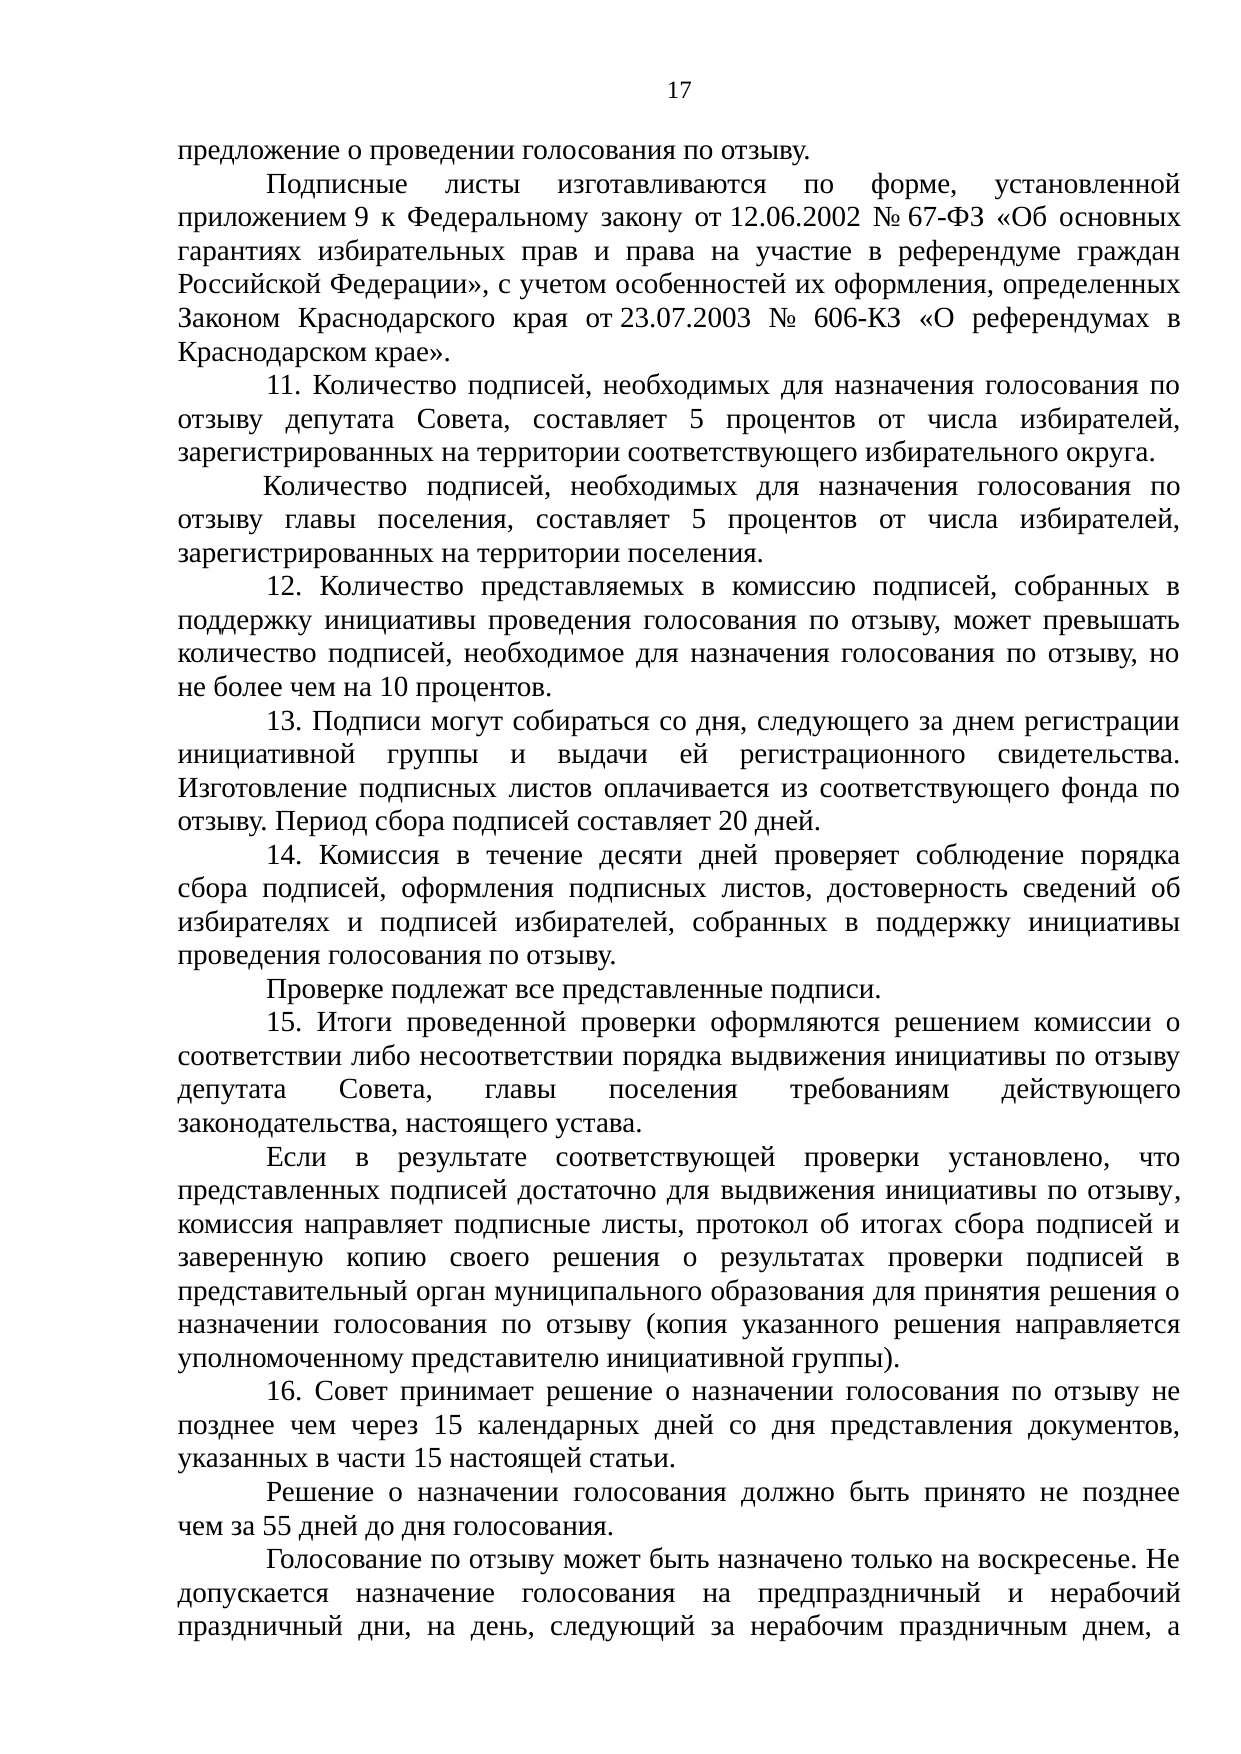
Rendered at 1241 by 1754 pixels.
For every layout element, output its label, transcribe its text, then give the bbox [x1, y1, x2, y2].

text 16. Совет принимает решение о назначении голосования по отзыву не позднее чем через 15 календарных дней со дня представления документов, указанных в части 15 настоящей статьи. [177, 1373, 1181, 1474]
text Если в результате соответствующей проверки установлено, что представленных подписей достаточно для выдвижения инициативы по отзыву, комиссия направляет подписные листы, протокол об итогах сбора подписей и заверенную копию своего решения о результатах проверки подписей в представительный орган муниципального образования для принятия решения о назначении голосования по отзыву (копия указанного решения направляется уполномоченному представителю инициативной группы). [177, 1139, 1181, 1373]
text 12. Количество представляемых в комиссию подписей, собранных в поддержку инициативы проведения голосования по отзыву, может превышать количество подписей, необходимое для назначения голосования по отзыву, но не более чем на 10 процентов. [177, 568, 1181, 703]
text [177, 132, 1181, 166]
text Количество подписей, необходимых для назначения голосования по отзыву главы поселения, составляет 5 процентов от числа избирателей, зарегистрированных на территории поселения. [177, 468, 1181, 568]
text 15. Итоги проведенной проверки оформляются решением комиссии о соответствии либо несоответствии порядка выдвижения инициативы по отзыву депутата Совета, главы поселения требованиям действующего законодательства, настоящего устава. [177, 1004, 1181, 1139]
text Проверке подлежат все представленные подписи. [177, 971, 1181, 1004]
text Решение о назначении голосования должно быть принято не позднее чем за 55 дней до дня голосования. [177, 1474, 1181, 1541]
text Подписные листы изготавливаются по форме, установленной приложением 9 к Федеральному закону от 12.06.2002 № 67-ФЗ «Об основных гарантиях избирательных прав и права на участие в референдуме граждан Российской Федерации», с учетом особенностей их оформления, определенных Законом Краснодарского края от 23.07.2003 № 606-КЗ «О референдумах в Краснодарском крае». [177, 166, 1181, 367]
text 13. Подписи могут собираться со дня, следующего за днем регистрации инициативной группы и выдачи ей регистрационного свидетельства. Изготовление подписных листов оплачивается из соответствующего фонда по отзыву. Период сбора подписей составляет 20 дней. [177, 703, 1181, 837]
text 14. Комиссия в течение десяти дней проверяет соблюдение порядка сбора подписей, оформления подписных листов, достоверность сведений об избирателях и подписей избирателей, собранных в поддержку инициативы проведения голосования по отзыву. [177, 837, 1181, 971]
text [177, 1541, 1181, 1642]
text 11. Количество подписей, необходимых для назначения голосования по отзыву депутата Совета, составляет 5 процентов от числа избирателей, зарегистрированных на территории соответствующего избирательного округа. [177, 367, 1181, 468]
